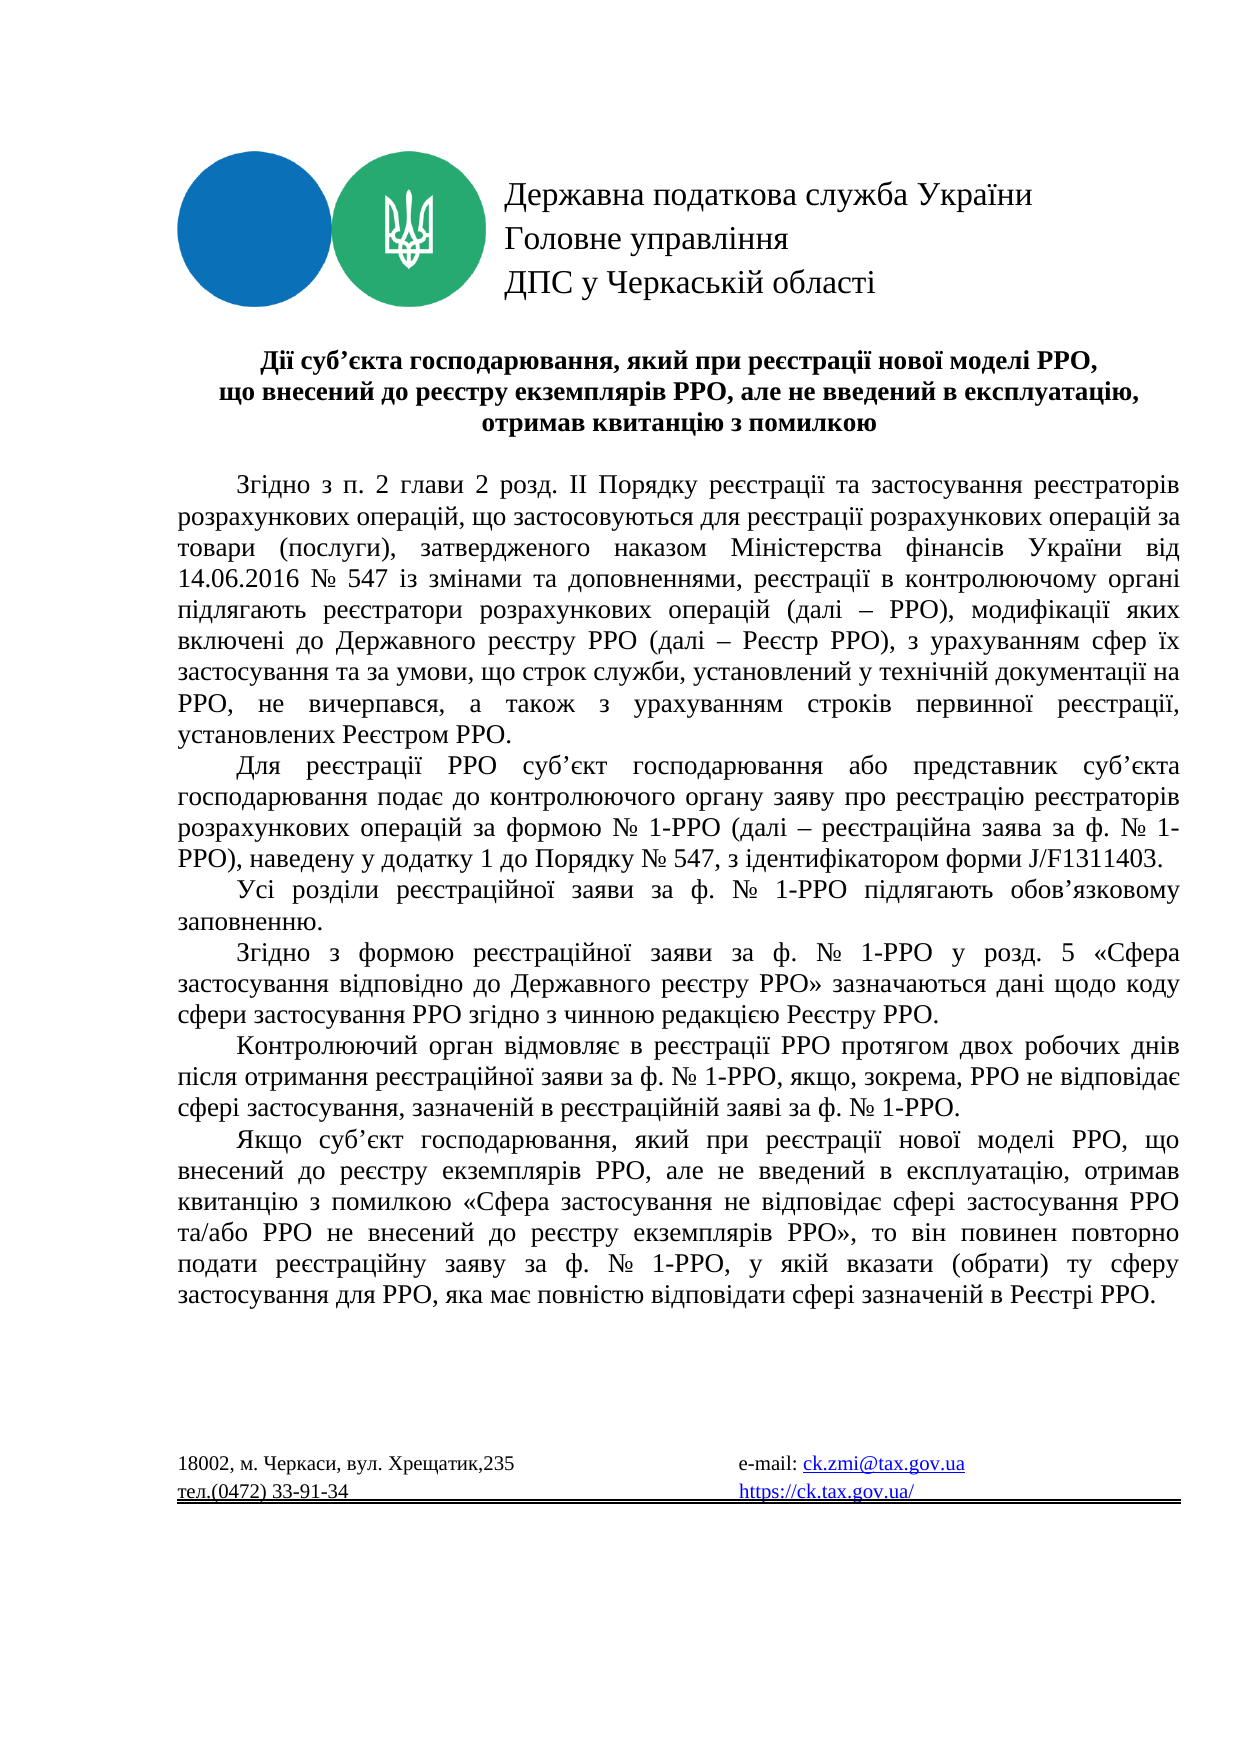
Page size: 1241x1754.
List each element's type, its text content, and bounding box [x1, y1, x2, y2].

text Усі розділи реєстраційної заяви за ф. № 1-РРО підлягають обов’язковому заповненню. [177, 873, 1181, 936]
text Контролюючий орган відмовляє в реєстрації РРО протягом двох робочих днів після отримання реєстраційної заяви за ф. № 1-РРО, якщо, зокрема, РРО не відповідає сфері застосування, зазначеній в реєстраційній заяві за ф. № 1-РРО. [177, 1029, 1181, 1123]
text тел.(0472) 33-91-34 https://ck.tax.gov.ua/ [177, 1479, 1181, 1499]
text Згідно з формою реєстраційної заяви за ф. № 1-РРО у розд. 5 «Сфера застосування відповідно до Державного реєстру РРО» зазначаються дані щодо коду сфери застосування РРО згідно з чинною редакцією Реєстру РРО. [177, 936, 1181, 1029]
text Якщо суб’єкт господарювання, який при реєстрації нової моделі РРО, що внесений до реєстру екземплярів РРО, але не введений в експлуатацію, отримав квитанцію з помилкою «Сфера застосування не відповідає сфері застосування РРО та/або РРО не внесений до реєстру екземплярів РРО», то він повинен повторно подати реєстраційну заяву за ф. № 1-РРО, у якій вказати (обрати) ту сферу застосування для РРО, яка має повністю відповідати сфері зазначеній в Реєстрі РРО. [177, 1123, 1181, 1309]
text 18002, м. Черкаси, вул. Хрещатик,235 e-mail: ck.zmi@tax.gov.ua [177, 1451, 1181, 1475]
text Дії суб’єкта господарювання, який при реєстрації нової моделі РРО, [177, 344, 1181, 375]
text Згідно з п. 2 глави 2 розд. ІІ Порядку реєстрації та застосування реєстраторів розрахункових операцій, що застосовуються для реєстрації розрахункових операцій за товари (послуги), затвердженого наказом Міністерства фінансів України від 14.06.2016 № 547 із змінами та доповненнями, реєстрації в контролюючому органі підлягають реєстратори розрахункових операцій (далі – РРО), модифікації яких включені до Державного реєстру РРО (далі – Реєстр РРО), з урахуванням сфер їх застосування та за умови, що строк служби, установлений у технічній документації на РРО, не вичерпався, а також з урахуванням строків первинної реєстрації, установлених Реєстром РРО. [177, 469, 1181, 749]
text Для реєстрації РРО суб’єкт господарювання або представник суб’єкта господарювання подає до контролюючого органу заяву про реєстрацію реєстраторів розрахункових операцій за формою № 1-РРО (далі – реєстраційна заява за ф. № 1-РРО), наведену у додатку 1 до Порядку № 547, з ідентифікатором форми J/F1311403. [177, 749, 1181, 873]
picture [177, 151, 486, 307]
text що внесений до реєстру екземплярів РРО, але не введений в експлуатацію, отримав квитанцію з помилкою [177, 375, 1181, 437]
